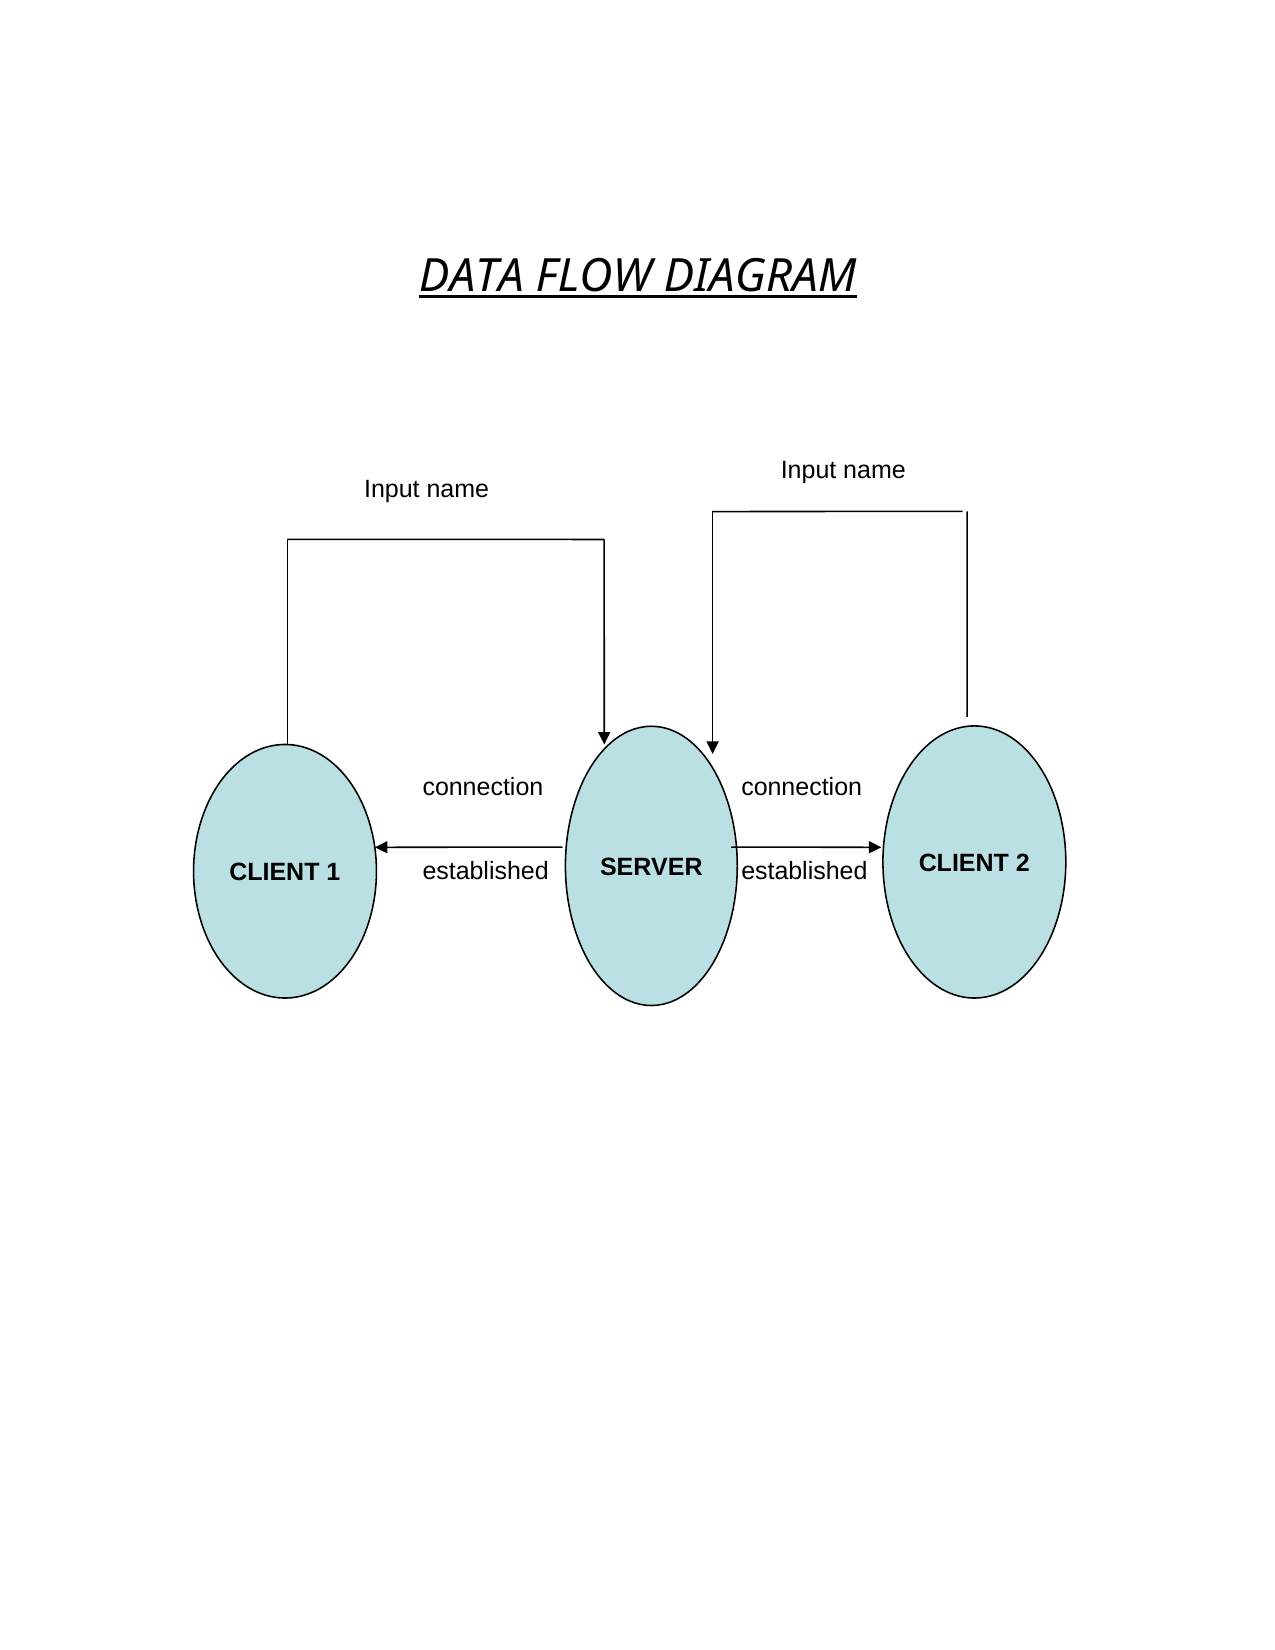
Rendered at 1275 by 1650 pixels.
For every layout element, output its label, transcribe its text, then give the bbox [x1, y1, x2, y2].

text DATA FLOW DIAGRAM [150, 242, 1125, 305]
